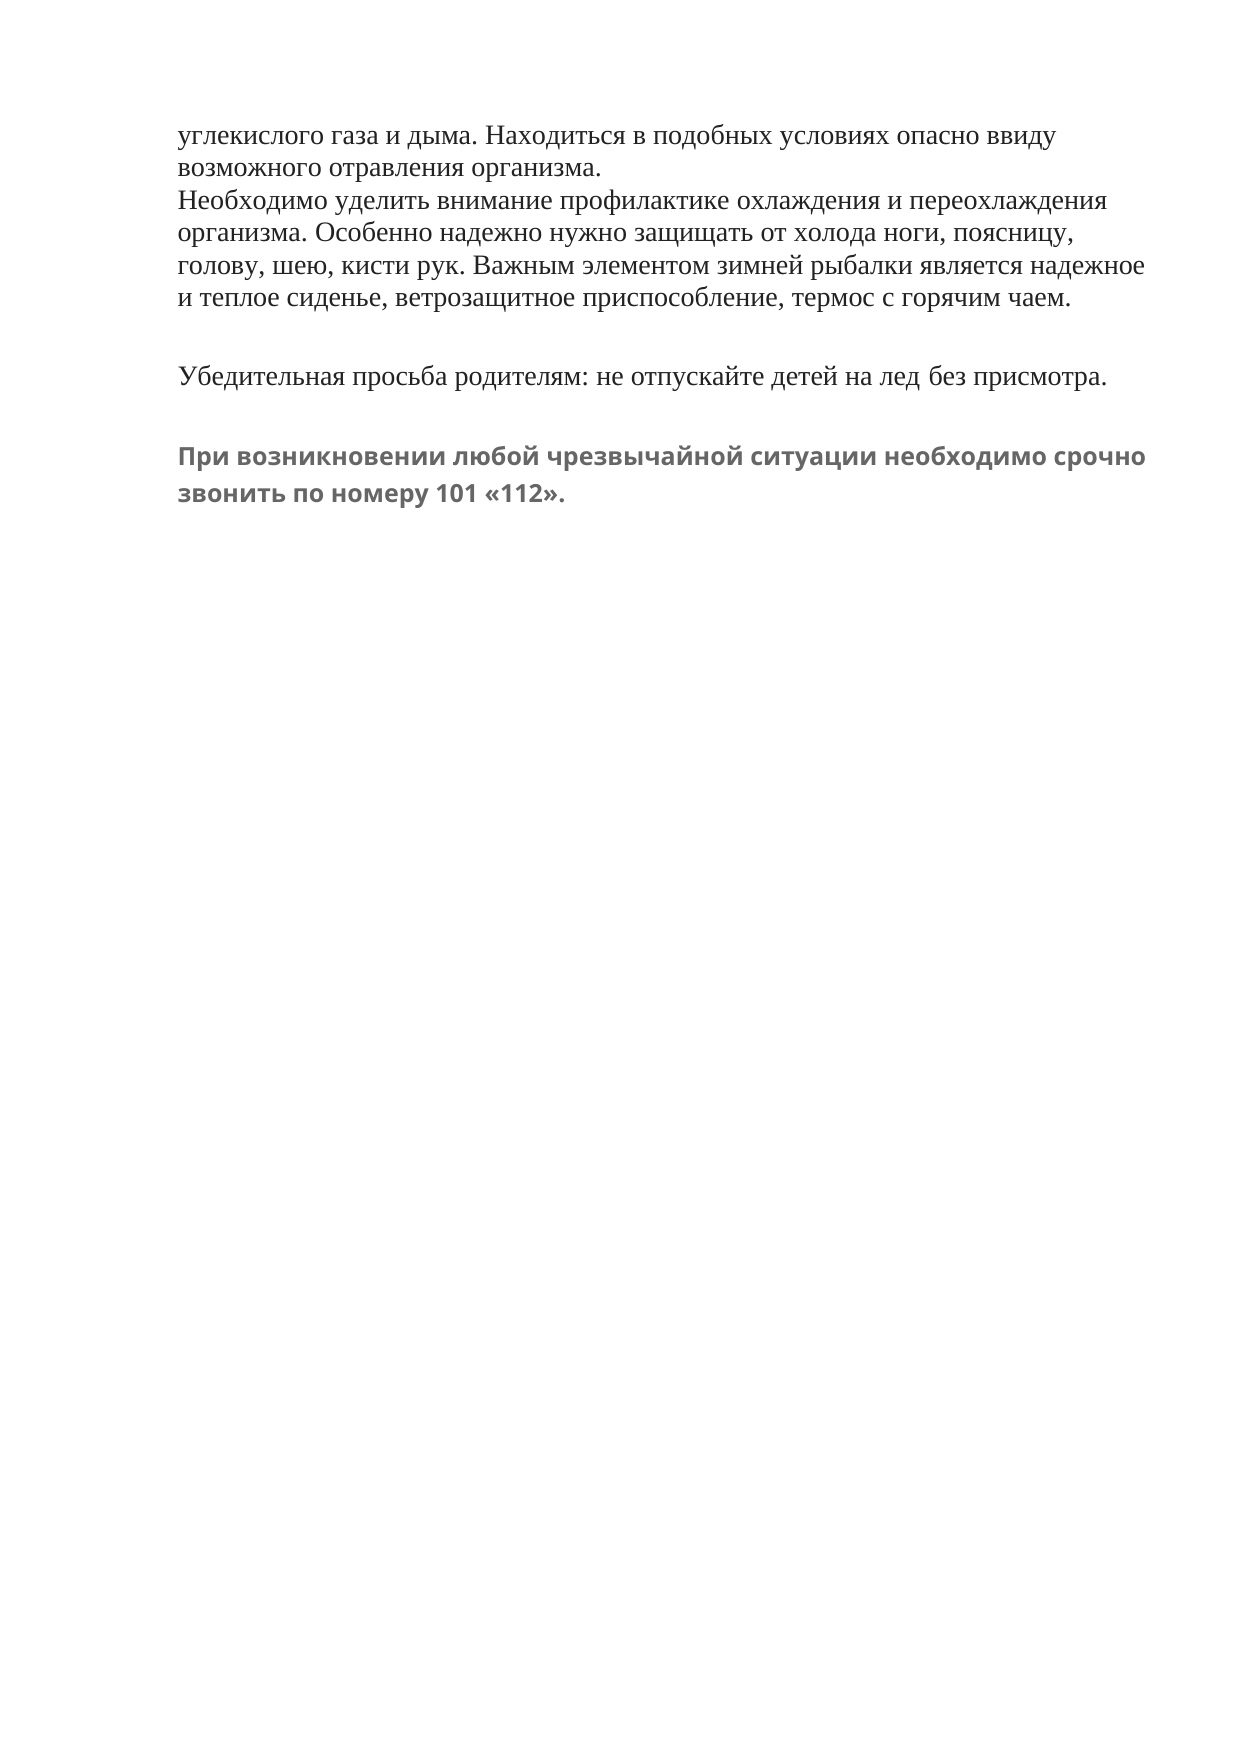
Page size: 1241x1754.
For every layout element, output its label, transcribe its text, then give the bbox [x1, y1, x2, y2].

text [177, 118, 1152, 312]
text При возникновении любой чрезвычайной ситуации необходимо срочно звонить по номеру 101 «112». [177, 439, 1152, 509]
text Убедительная просьба родителям: не отпускайте детей на лед без присмотра. [177, 359, 1152, 392]
